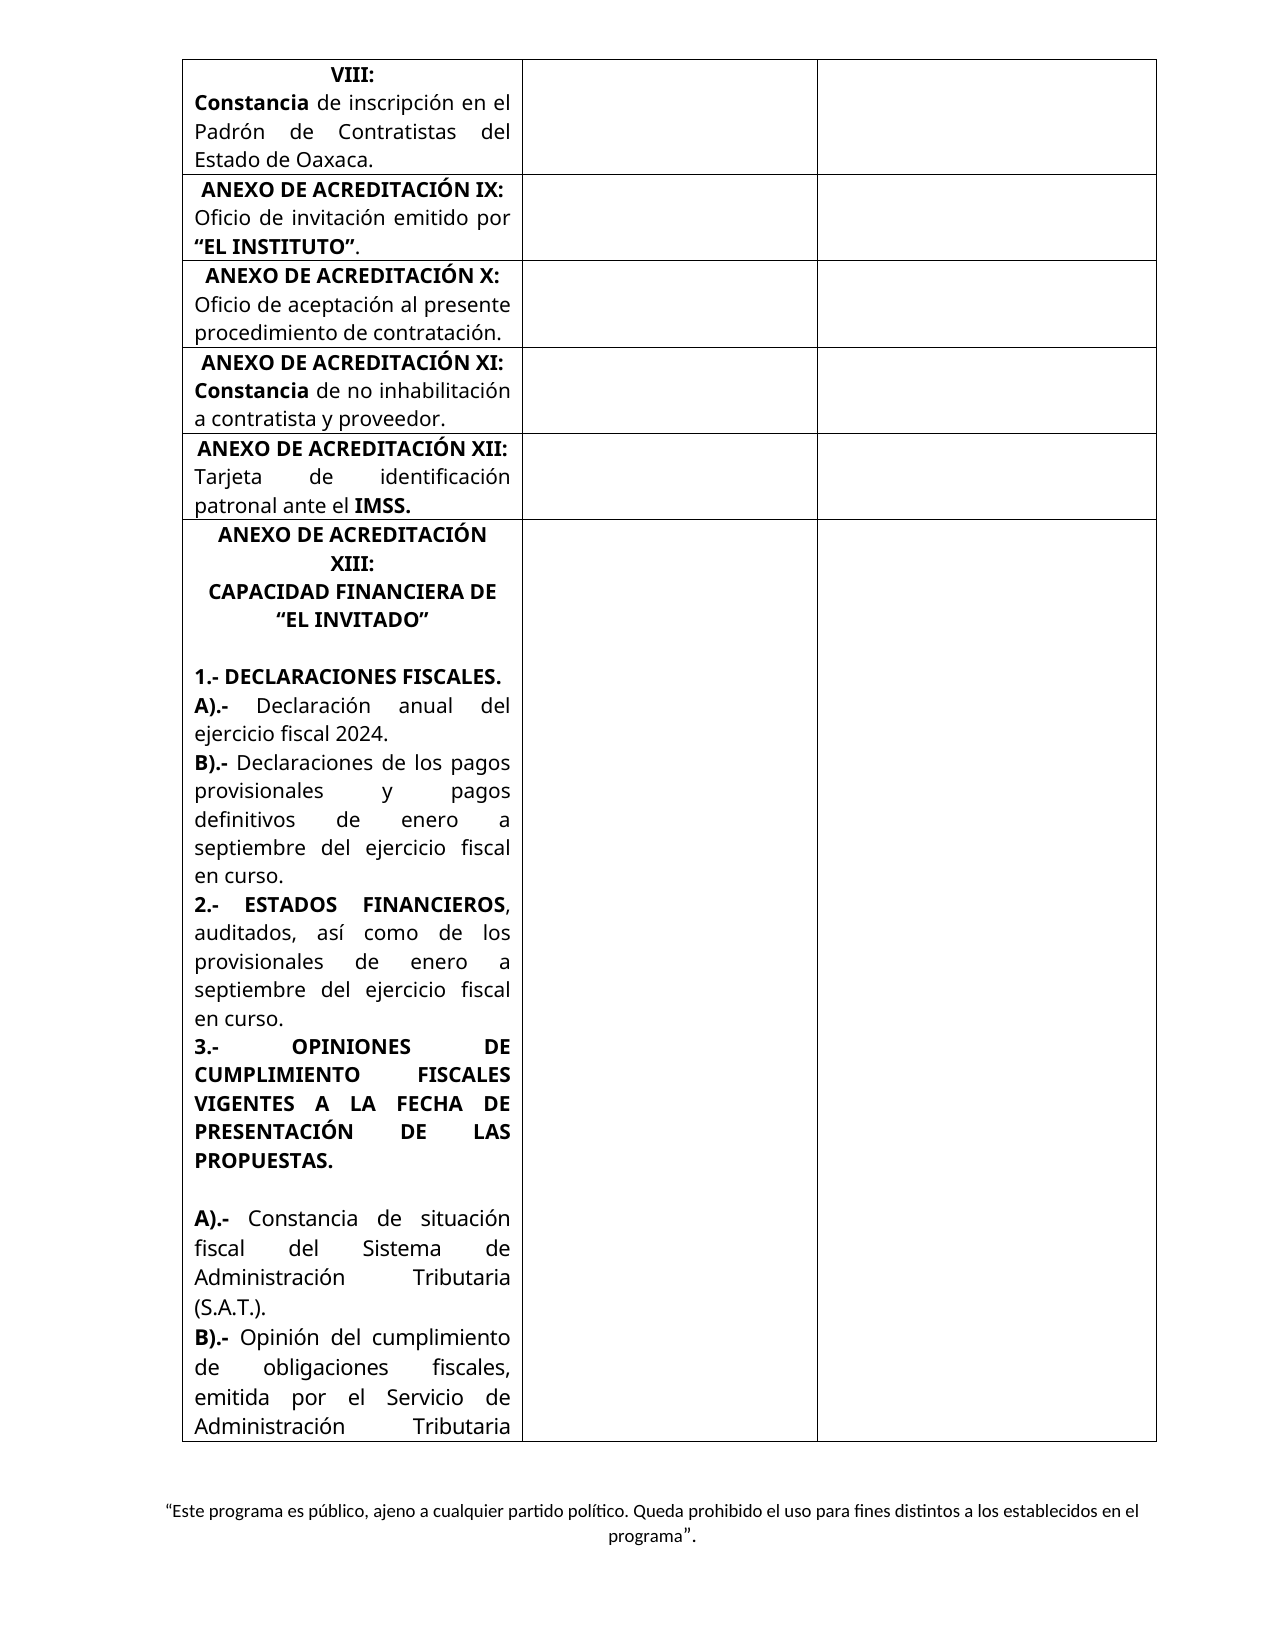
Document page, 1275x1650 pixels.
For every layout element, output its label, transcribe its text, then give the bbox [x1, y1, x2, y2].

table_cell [183, 520, 522, 1441]
table_cell [523, 434, 817, 519]
table_cell ANEXO DE ACREDITACIÓN XI: Constancia de no inhabilitación a contratista y proveedor. [183, 348, 522, 433]
table_cell [818, 434, 1156, 519]
table_cell [523, 60, 817, 174]
table_cell [818, 520, 1156, 1441]
table_cell [818, 261, 1156, 347]
table_cell ANEXO DE ACREDITACIÓN XII: Tarjeta de identificación patronal ante el IMSS. [183, 434, 522, 519]
table_cell [818, 348, 1156, 433]
table_cell ANEXO DE ACREDITACIÓN IX: Oficio de invitación emitido por “EL INSTITUTO”. [183, 175, 522, 260]
table_cell [523, 261, 817, 347]
table_cell [523, 520, 817, 1441]
table_cell [818, 60, 1156, 174]
table_cell [523, 175, 817, 260]
table_cell [818, 175, 1156, 260]
table_cell [523, 348, 817, 433]
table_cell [183, 60, 522, 174]
table_cell ANEXO DE ACREDITACIÓN X: Oficio de aceptación al presente procedimiento de contratación. [183, 261, 522, 347]
